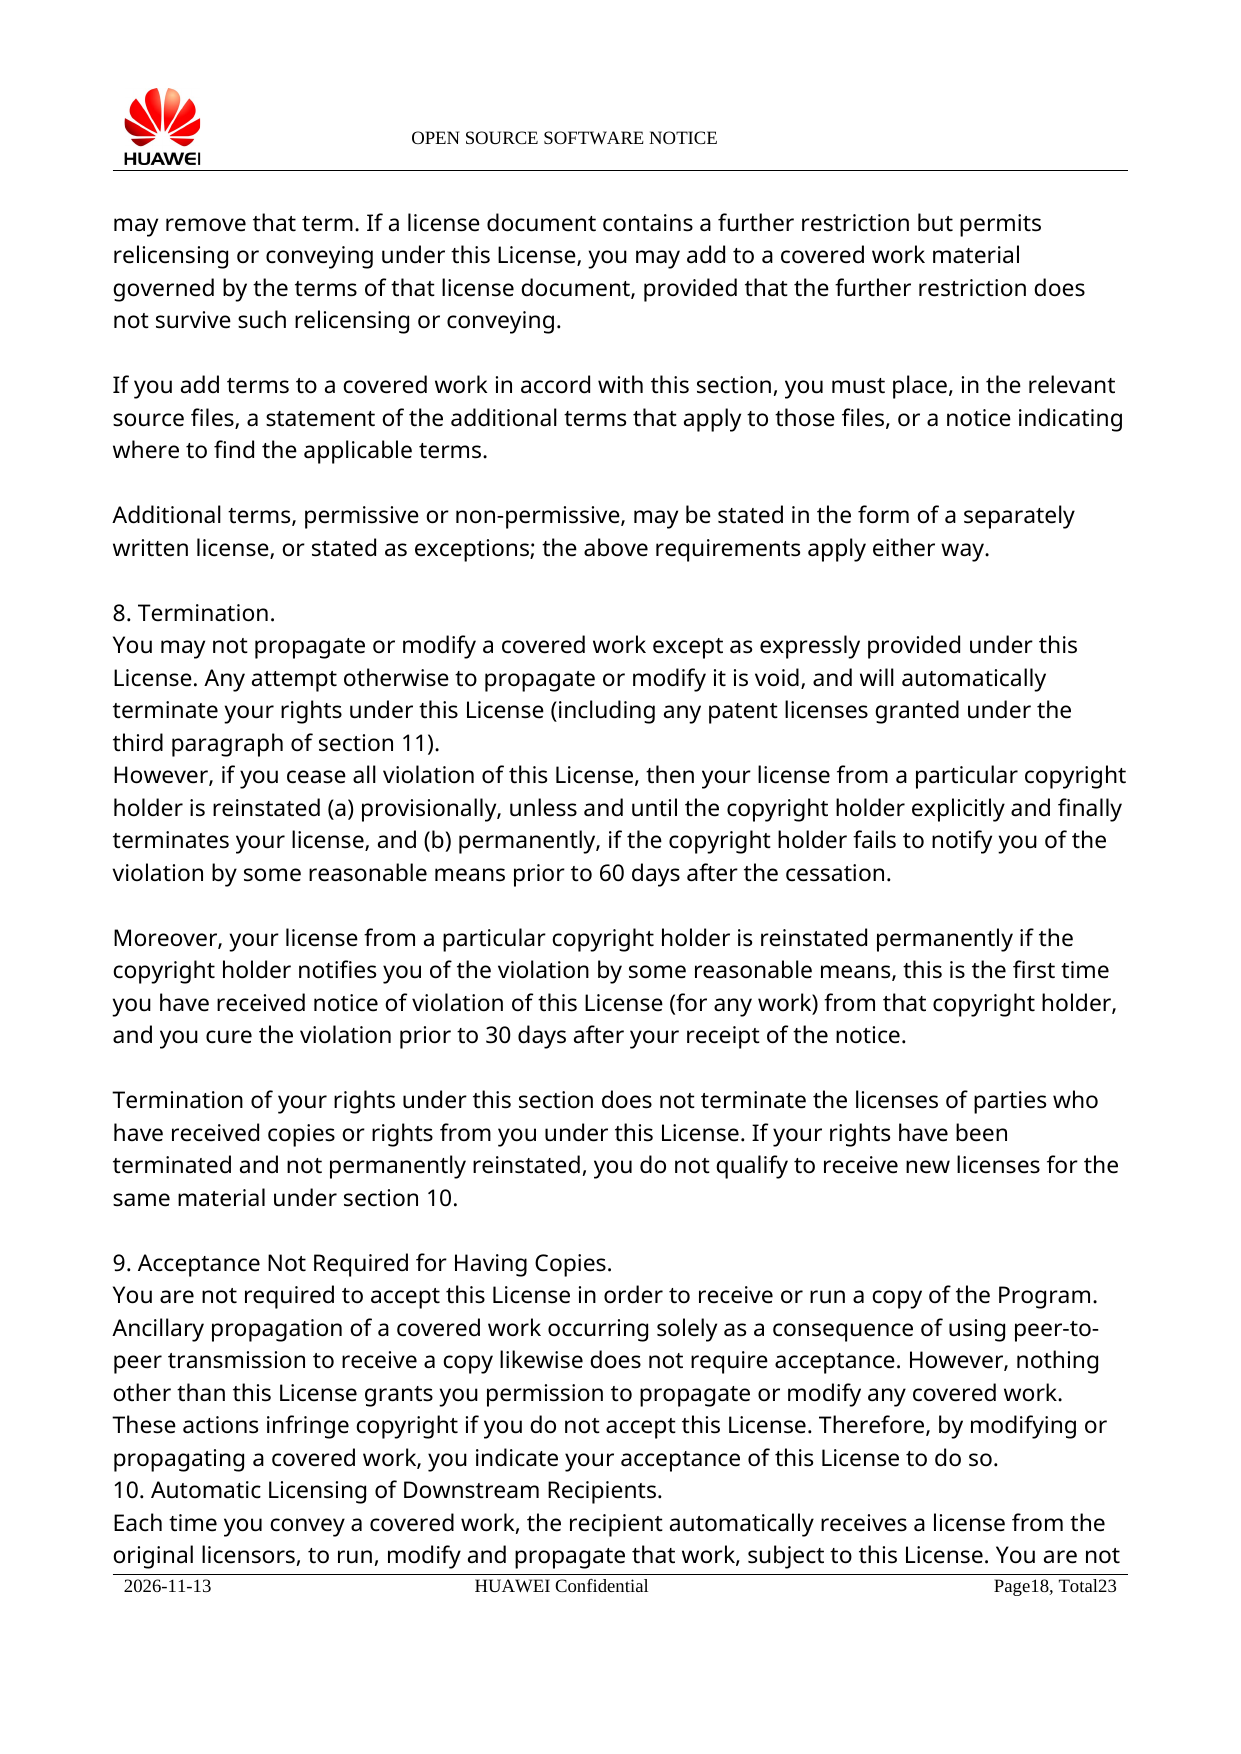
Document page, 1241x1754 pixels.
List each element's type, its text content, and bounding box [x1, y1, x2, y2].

text 9. Acceptance Not Required for Having Copies. [112, 1246, 1128, 1279]
text 10. Automatic Licensing of Downstream Recipients. [112, 1474, 1128, 1506]
text Moreover, your license from a particular copyright holder is reinstated permanently if the copyright holder notifies you of the violation by some reasonable means, this is the first time you have received notice of violation of this License (for any work) from that copyright holder, and you cure the violation prior to 30 days after your receipt of the notice. [112, 921, 1128, 1051]
text 8. Termination. [112, 596, 1128, 629]
text You may not propagate or modify a covered work except as expressly provided under this License. Any attempt otherwise to propagate or modify it is void, and will automatically terminate your rights under this License (including any patent licenses granted under the third paragraph of section 11). [112, 629, 1128, 759]
text However, if you cease all violation of this License, then your license from a particular copyright holder is reinstated (a) provisionally, unless and until the copyright holder explicitly and finally terminates your license, and (b) permanently, if the copyright holder fails to notify you of the violation by some reasonable means prior to 60 days after the cessation. [112, 759, 1128, 889]
text You are not required to accept this License in order to receive or run a copy of the Program. Ancillary propagation of a covered work occurring solely as a consequence of using peer-to-peer transmission to receive a copy likewise does not require acceptance. However, nothing other than this License grants you permission to propagate or modify any covered work. These actions infringe copyright if you do not accept this License. Therefore, by modifying or propagating a covered work, you indicate your acceptance of this License to do so. [112, 1279, 1128, 1474]
picture [124, 88, 201, 165]
text Additional terms, permissive or non-permissive, may be stated in the form of a separately written license, or stated as exceptions; the above requirements apply either way. [112, 499, 1128, 564]
text Termination of your rights under this section does not terminate the licenses of parties who have received copies or rights from you under this License. If your rights have been terminated and not permanently reinstated, you do not qualify to receive new licenses for the same material under section 10. [112, 1084, 1128, 1214]
text If you add terms to a covered work in accord with this section, you must place, in the relevant source files, a statement of the additional terms that apply to those files, or a notice indicating where to find the applicable terms. [112, 369, 1128, 466]
